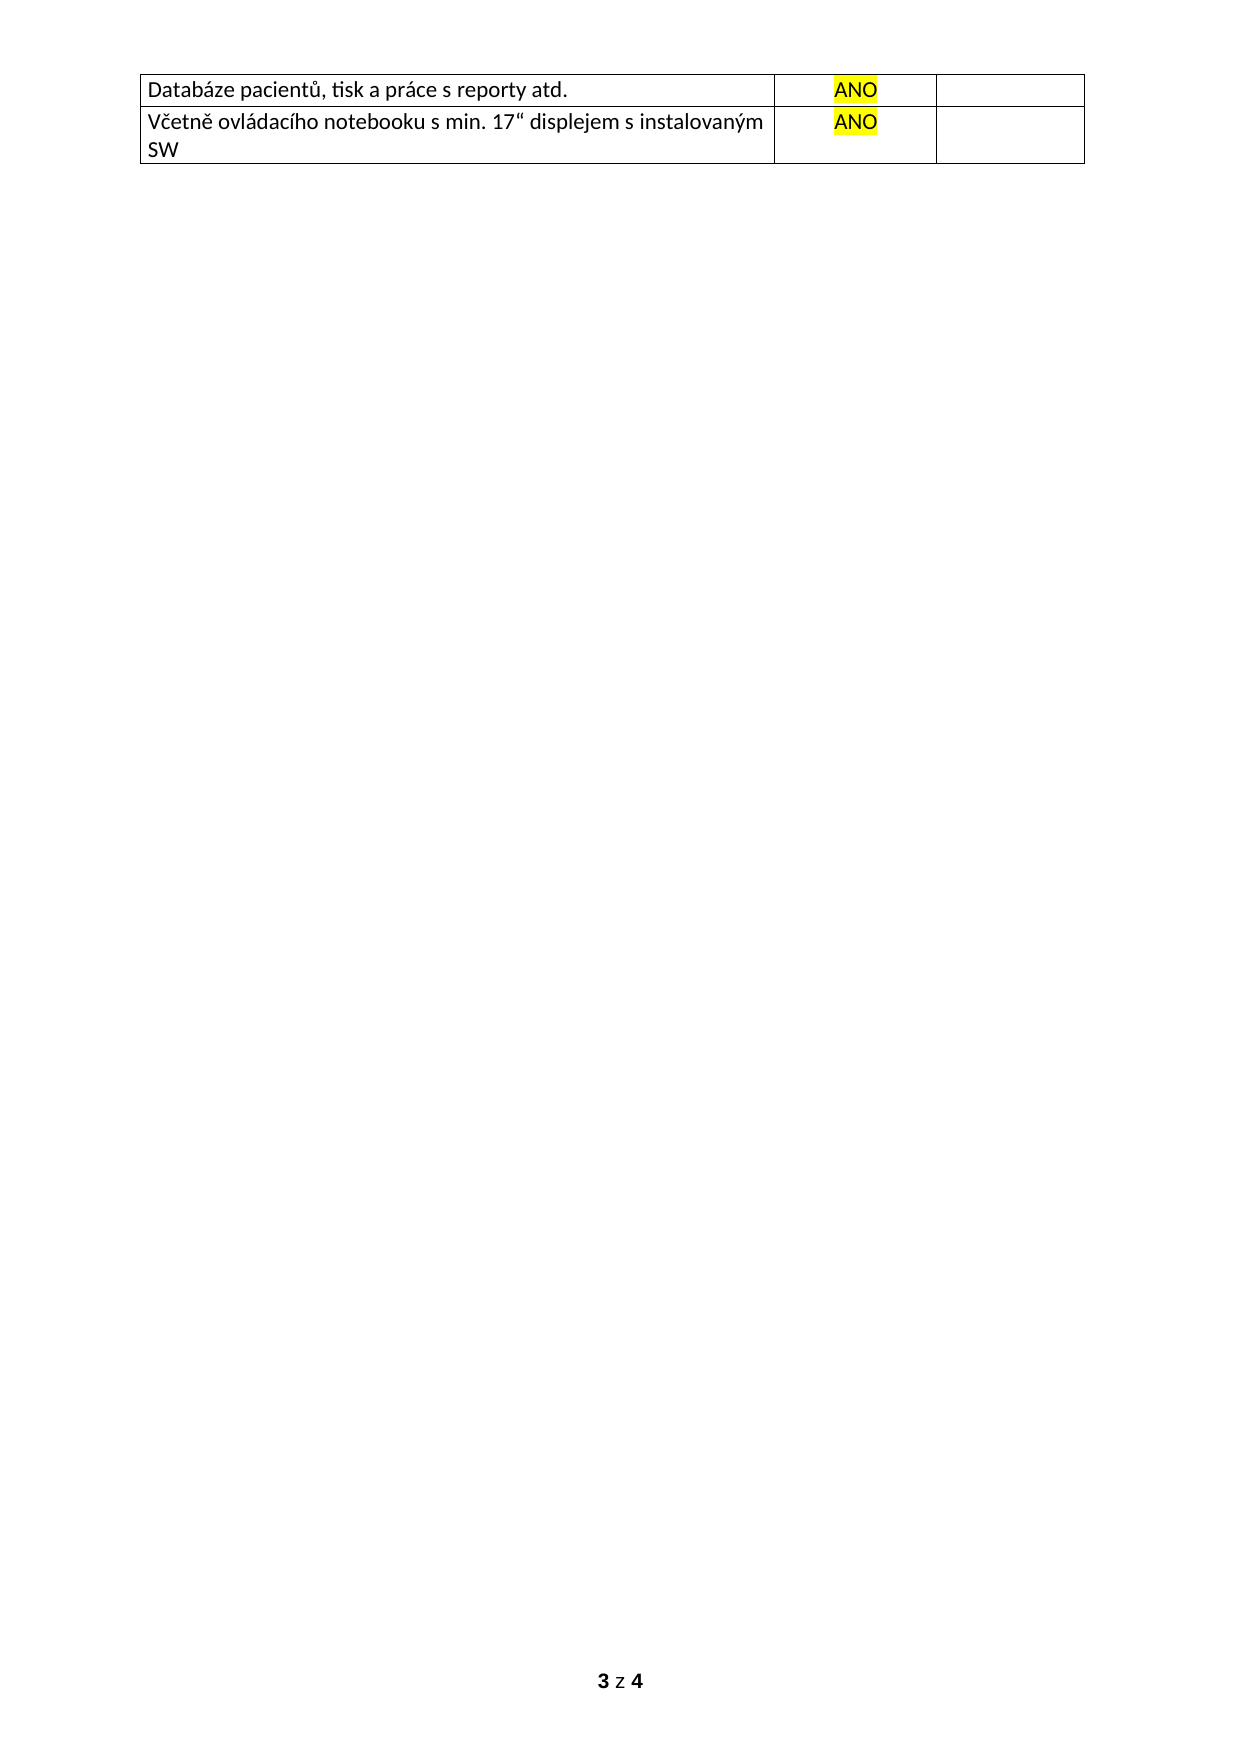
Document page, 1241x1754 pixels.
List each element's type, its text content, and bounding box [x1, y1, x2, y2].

table_cell Včetně ovládacího notebooku s min. 17“ displejem s instalovaným SW [141, 107, 774, 163]
table_cell ANO [775, 75, 936, 106]
table_cell Databáze pacientů, tisk a práce s reporty atd. [141, 75, 774, 106]
table_cell ANO [775, 107, 936, 163]
table_cell [937, 107, 1084, 163]
table_cell [937, 75, 1084, 106]
